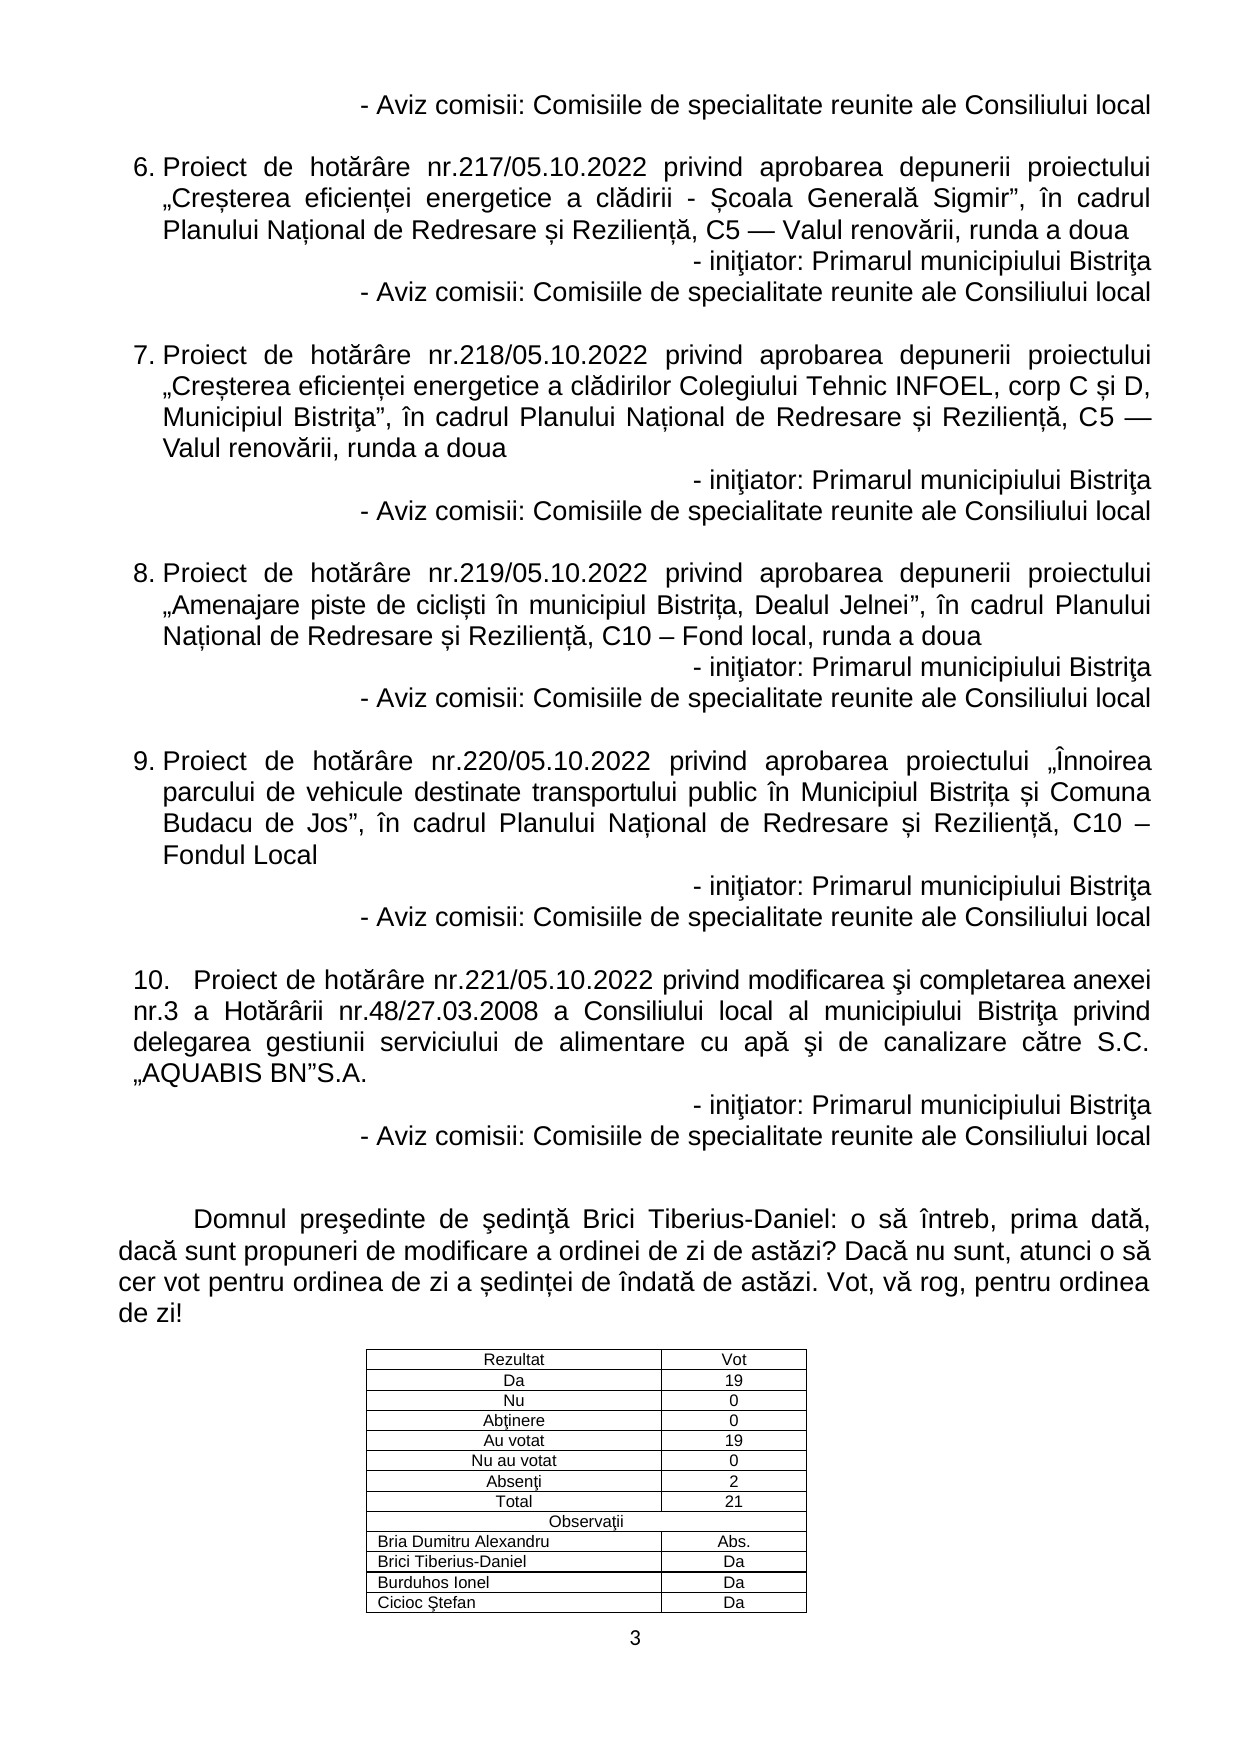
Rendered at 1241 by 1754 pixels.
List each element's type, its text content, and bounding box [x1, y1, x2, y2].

table_cell Da [662, 1593, 806, 1612]
list Proiect de hotărâre nr.221/05.10.2022 privind modificarea şi completarea anexei nr.3 a Hotărârii nr.48/27.03.2008 a Consiliului local al municipiului Bistriţa privind delegarea gestiunii serviciului de alimentare cu apă şi de canalizare către S.C. „AQUABIS BN”S.A. [133, 964, 1152, 1089]
text - Aviz comisii: Comisiile de specialitate reunite ale Consiliului local [118, 276, 1152, 307]
table_cell Nu [367, 1391, 661, 1410]
text - iniţiator: Primarul municipiului Bistriţa [231, 651, 1152, 682]
table_cell 19 [662, 1431, 806, 1450]
table_header Vot [662, 1350, 806, 1369]
text - Aviz comisii: Comisiile de specialitate reunite ale Consiliului local [118, 89, 1152, 120]
list Proiect de hotărâre nr.217/05.10.2022 privind aprobarea depunerii proiectului „Creșterea eficienței energetice a clădirii - Școala Generală Sigmir”, în cadrul Planului Național de Redresare și Reziliență, C5 — Valul renovării, runda a doua [133, 151, 1152, 245]
text Domnul preşedinte de şedinţă Brici Tiberius-Daniel: o să întreb, prima dată, dacă sunt propuneri de modificare a ordinei de zi de astăzi? Dacă nu sunt, atunci o să cer vot pentru ordinea de zi a ședinței de îndată de astăzi. Vot, vă rog, pentru ordinea de zi! [118, 1203, 1152, 1328]
table_cell Nu au votat [367, 1451, 661, 1470]
table_cell Au votat [367, 1431, 661, 1450]
table_cell Bria Dumitru Alexandru [367, 1532, 661, 1551]
table_cell Burduhos Ionel [367, 1573, 661, 1592]
table_cell Cicioc Ştefan [367, 1593, 661, 1612]
table_cell Observaţii [367, 1512, 806, 1531]
table_cell Da [367, 1370, 661, 1389]
table_cell Abs. [662, 1532, 806, 1551]
text - Aviz comisii: Comisiile de specialitate reunite ale Consiliului local [133, 1120, 1152, 1151]
table_cell Total [367, 1492, 661, 1511]
list Proiect de hotărâre nr.220/05.10.2022 privind aprobarea proiectului „Înnoirea parcului de vehicule destinate transportului public în Municipiul Bistrița și Comuna Budacu de Jos”, în cadrul Planului Național de Redresare și Reziliență, C10 – Fondul Local [133, 745, 1152, 870]
text - Aviz comisii: Comisiile de specialitate reunite ale Consiliului local [118, 901, 1152, 932]
table_cell Brici Tiberius-Daniel [367, 1552, 661, 1571]
table_cell 0 [662, 1391, 806, 1410]
list Proiect de hotărâre nr.219/05.10.2022 privind aprobarea depunerii proiectului „Amenajare piste de cicliști în municipiul Bistrița, Dealul Jelnei”, în cadrul Planului Național de Redresare și Reziliență, C10 – Fond local, runda a doua [133, 557, 1152, 651]
text - Aviz comisii: Comisiile de specialitate reunite ale Consiliului local [118, 682, 1152, 714]
text - iniţiator: Primarul municipiului Bistriţa [231, 245, 1152, 276]
table_cell Da [662, 1573, 806, 1592]
text - iniţiator: Primarul municipiului Bistriţa [231, 1089, 1152, 1120]
table_cell 0 [662, 1451, 806, 1470]
text - Aviz comisii: Comisiile de specialitate reunite ale Consiliului local [118, 495, 1152, 526]
list Proiect de hotărâre nr.218/05.10.2022 privind aprobarea depunerii proiectului „Creșterea eficienței energetice a clădirilor Colegiului Tehnic INFOEL, corp C și D, Municipiul Bistriţa”, în cadrul Planului Național de Redresare și Reziliență, C5 — Valul renovării, runda a doua [133, 339, 1152, 464]
text - iniţiator: Primarul municipiului Bistriţa [231, 464, 1152, 495]
text - iniţiator: Primarul municipiului Bistriţa [231, 870, 1152, 901]
table_header Rezultat [367, 1350, 661, 1369]
table_cell 2 [662, 1471, 806, 1491]
table_cell 21 [662, 1492, 806, 1511]
table_cell Absenţi [367, 1471, 661, 1491]
table_cell 19 [662, 1370, 806, 1389]
table_cell Da [662, 1552, 806, 1571]
table_cell Abţinere [367, 1411, 661, 1430]
table_cell 0 [662, 1411, 806, 1430]
